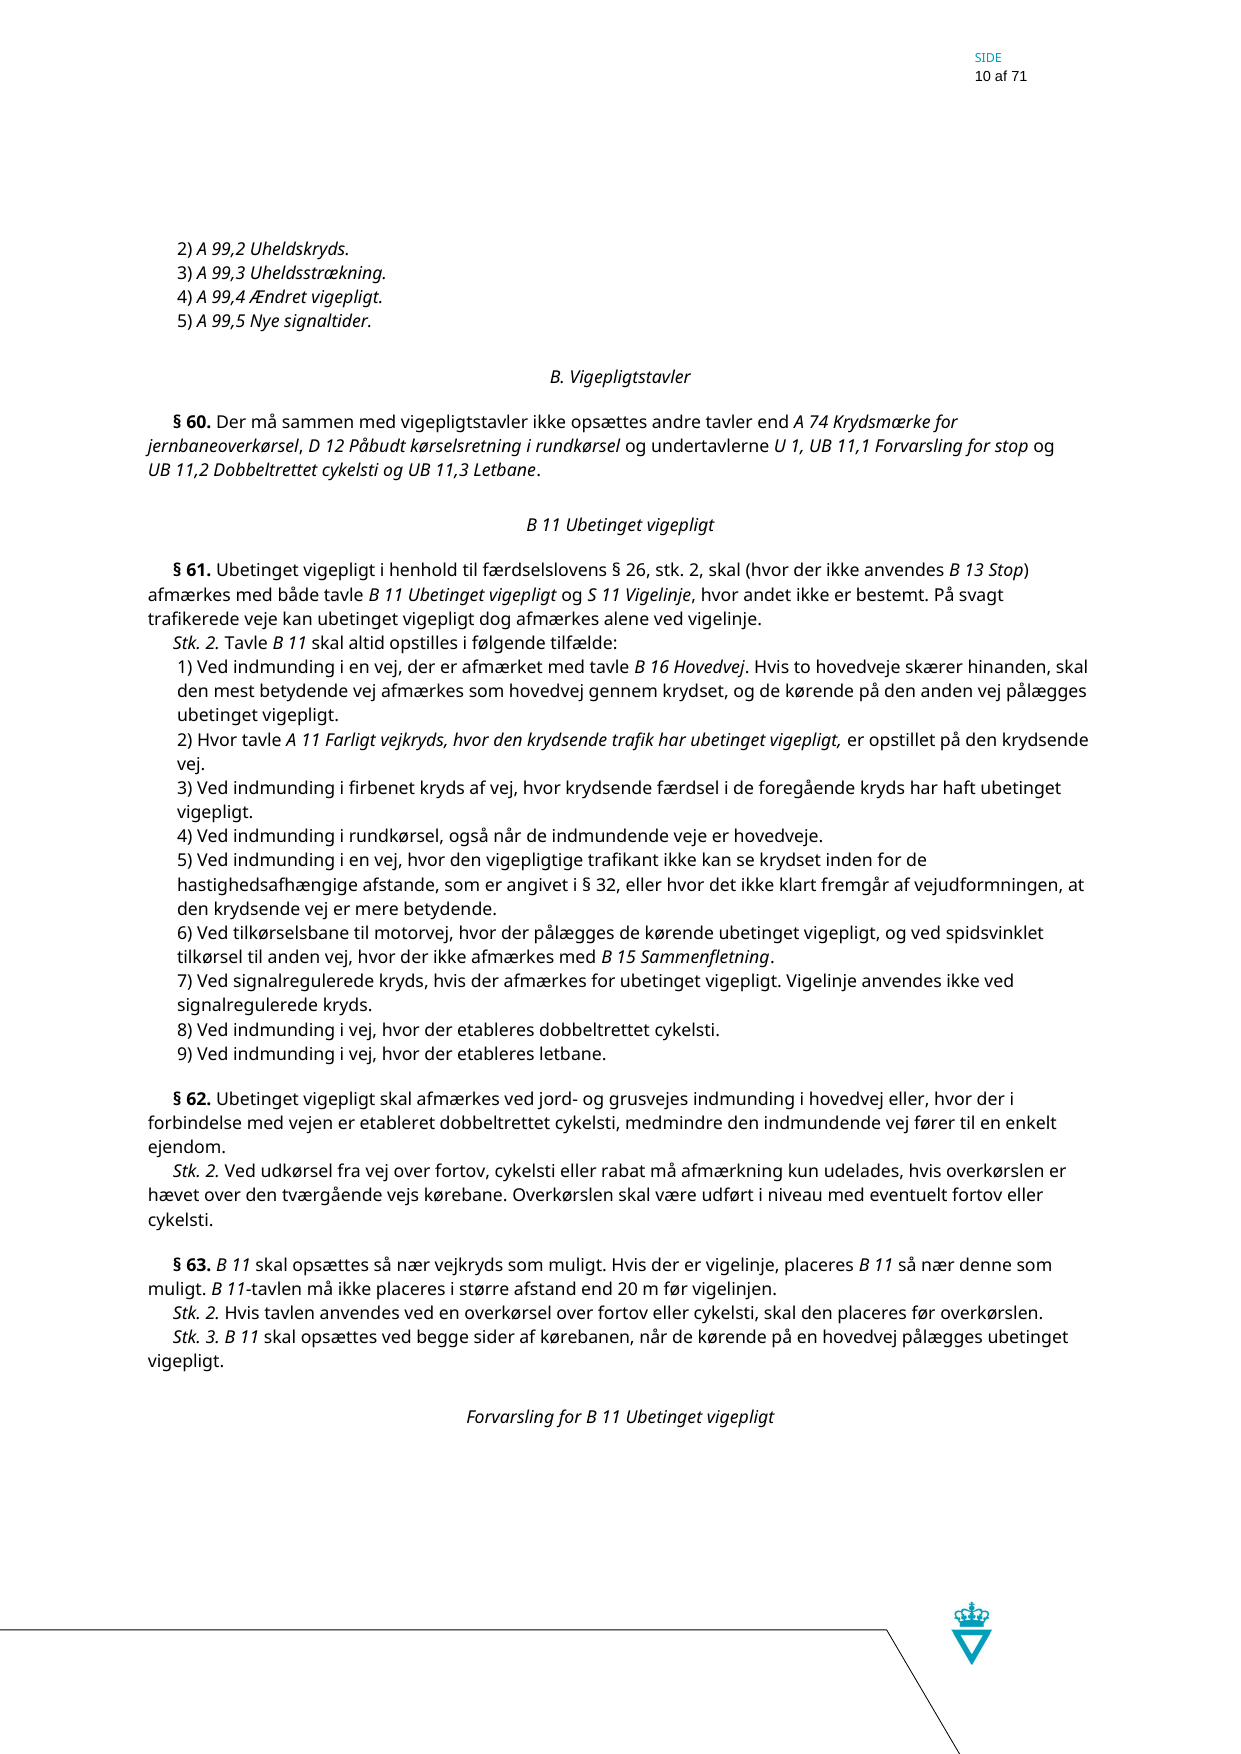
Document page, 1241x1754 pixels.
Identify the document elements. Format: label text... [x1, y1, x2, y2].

text § 61. Ubetinget vigepligt i henhold til færdselslovens § 26, stk. 2, skal (hvor der ikke anvendes B 13 Stop) afmærkes med både tavle B 11 Ubetinget vigepligt og S 11 Vigelinje, hvor andet ikke er bestemt. På svagt trafikerede veje kan ubetinget vigepligt dog afmærkes alene ved vigelinje. [148, 558, 1092, 630]
text 7) Ved signalregulerede kryds, hvis der afmærkes for ubetinget vigepligt. Vigelinje anvendes ikke ved signalregulerede kryds. [177, 969, 1092, 1017]
text Stk. 2. Hvis tavlen anvendes ved en overkørsel over fortov eller cykelsti, skal den placeres før overkørslen. [148, 1300, 1092, 1324]
text Forvarsling for B 11 Ubetinget vigepligt [148, 1404, 1092, 1428]
text § 63. B 11 skal opsættes så nær vejkryds som muligt. Hvis der er vigelinje, placeres B 11 så nær denne som muligt. B 11-tavlen må ikke placeres i større afstand end 20 m før vigelinjen. [148, 1252, 1092, 1300]
text 5) Ved indmunding i en vej, hvor den vigepligtige trafikant ikke kan se krydset inden for de hastighedsafhængige afstande, som er angivet i § 32, eller hvor det ikke klart fremgår af vejudformningen, at den krydsende vej er mere betydende. [177, 848, 1092, 920]
text Stk. 2. Ved udkørsel fra vej over fortov, cykelsti eller rabat må afmærkning kun udelades, hvis overkørslen er hævet over den tværgående vejs kørebane. Overkørslen skal være udført i niveau med eventuelt fortov eller cykelsti. [148, 1159, 1092, 1231]
picture [951, 1601, 992, 1665]
text 2) A 99,2 Uheldskryds. [177, 236, 1092, 260]
text 5) A 99,5 Nye signaltider. [177, 309, 1092, 333]
text 4) A 99,4 Ændret vigepligt. [177, 284, 1092, 309]
text 1) Ved indmunding i en vej, der er afmærket med tavle B 16 Hovedvej. Hvis to hovedveje skærer hinanden, skal den mest betydende vej afmærkes som hovedvej gennem krydset, og de kørende på den anden vej pålægges ubetinget vigepligt. [177, 654, 1092, 727]
text 2) Hvor tavle A 11 Farligt vejkryds, hvor den krydsende trafik har ubetinget vigepligt, er opstillet på den krydsende vej. [177, 727, 1092, 775]
text Stk. 3. B 11 skal opsættes ved begge sider af kørebanen, når de kørende på en hovedvej pålægges ubetinget vigepligt. [148, 1324, 1092, 1373]
text B 11 Ubetinget vigepligt [148, 513, 1092, 537]
text § 62. Ubetinget vigepligt skal afmærkes ved jord- og grusvejes indmunding i hovedvej eller, hvor der i forbindelse med vejen er etableret dobbeltrettet cykelsti, medmindre den indmundende vej fører til en enkelt ejendom. [148, 1086, 1092, 1159]
text 3) Ved indmunding i firbenet kryds af vej, hvor krydsende færdsel i de foregående kryds har haft ubetinget vigepligt. [177, 775, 1092, 824]
text Stk. 2. Tavle B 11 skal altid opstilles i følgende tilfælde: [148, 630, 1092, 654]
text § 60. Der må sammen med vigepligtstavler ikke opsættes andre tavler end A 74 Krydsmærke for jernbaneoverkørsel, D 12 Påbudt kørselsretning i rundkørsel og undertavlerne U 1, UB 11,1 Forvarsling for stop og UB 11,2 Dobbeltrettet cykelsti og UB 11,3 Letbane. [148, 409, 1092, 482]
text 3) A 99,3 Uheldsstrækning. [177, 260, 1092, 284]
text B. Vigepligtstavler [148, 364, 1092, 388]
text 9) Ved indmunding i vej, hvor der etableres letbane. [177, 1041, 1092, 1065]
text 4) Ved indmunding i rundkørsel, også når de indmundende veje er hovedveje. [177, 824, 1092, 848]
text 6) Ved tilkørselsbane til motorvej, hvor der pålægges de kørende ubetinget vigepligt, og ved spidsvinklet tilkørsel til anden vej, hvor der ikke afmærkes med B 15 Sammenfletning. [177, 920, 1092, 969]
text 8) Ved indmunding i vej, hvor der etableres dobbeltrettet cykelsti. [177, 1017, 1092, 1041]
